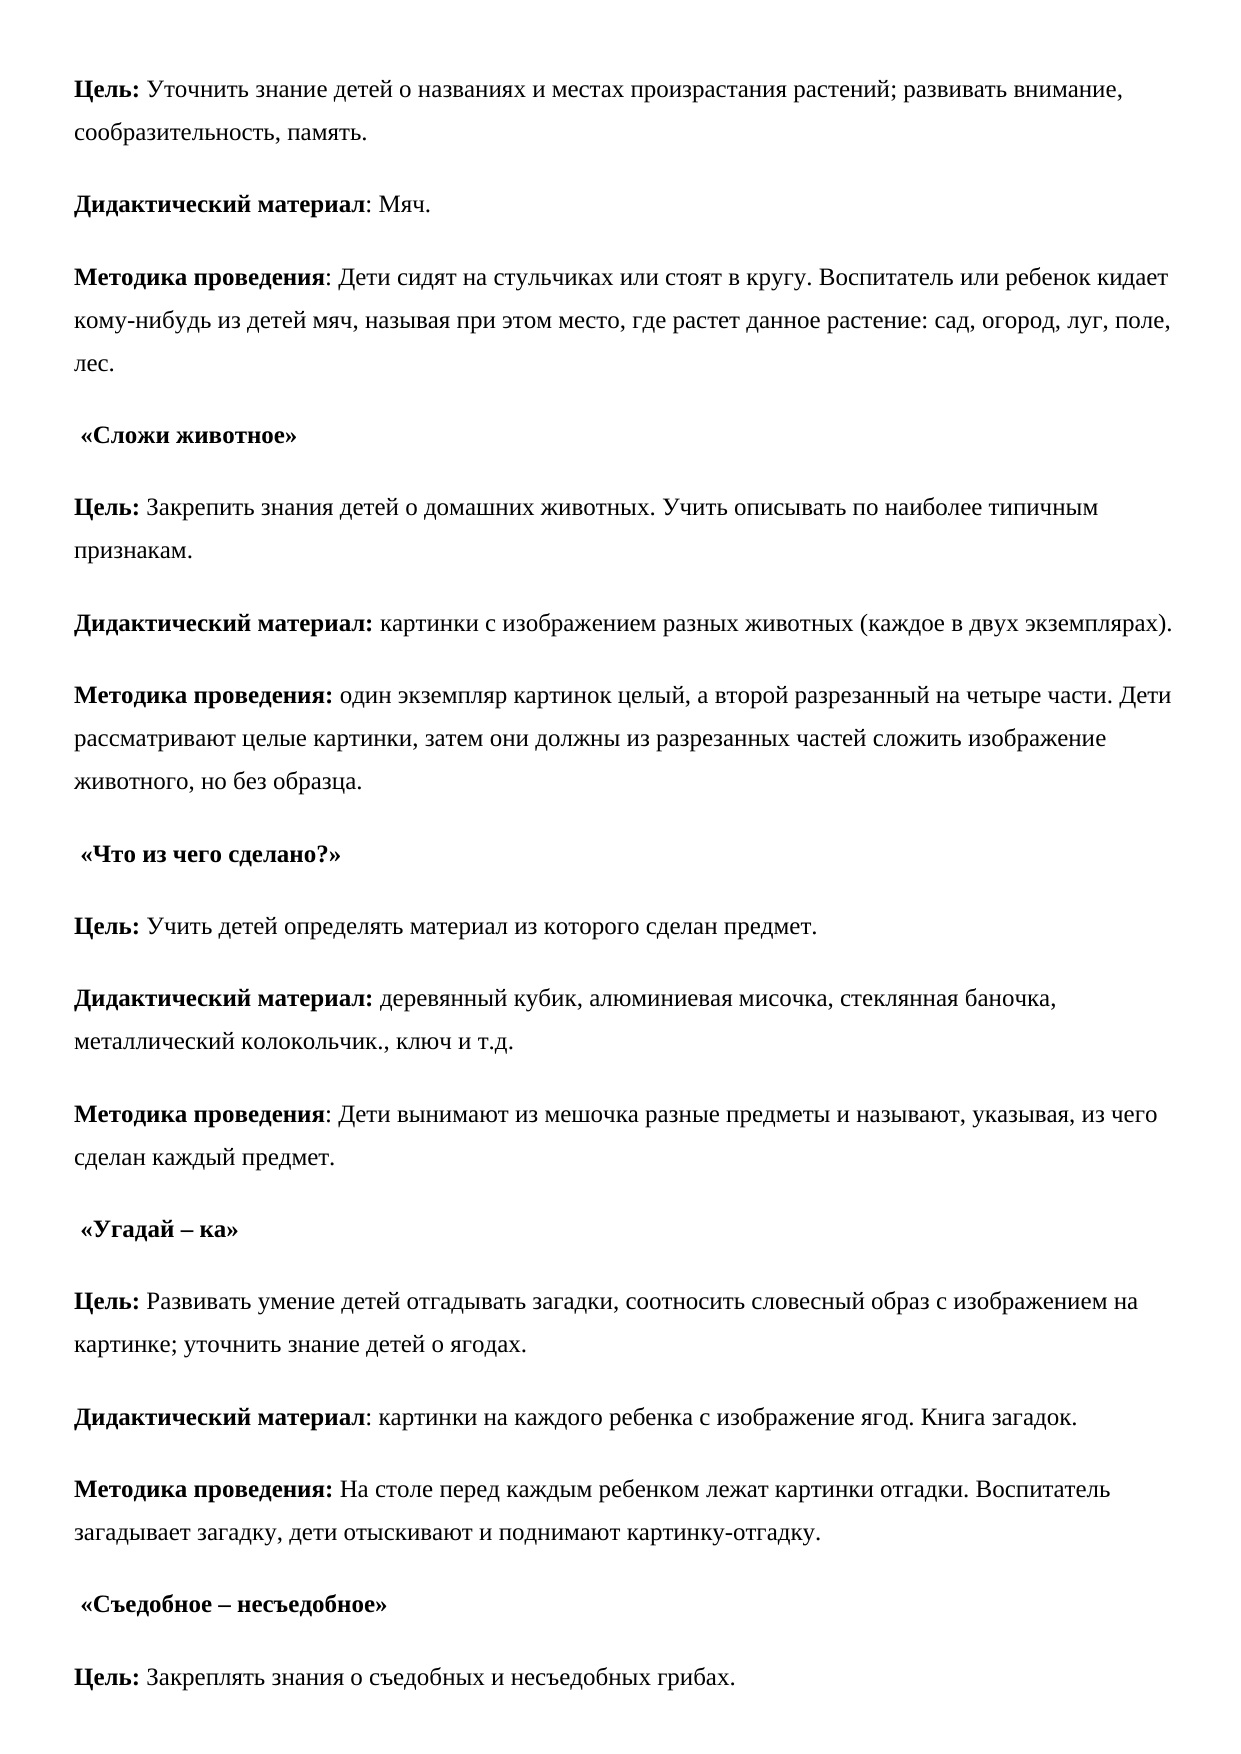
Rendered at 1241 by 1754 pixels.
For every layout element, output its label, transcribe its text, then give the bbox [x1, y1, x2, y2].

text Методика проведения: Дети сидят на стульчиках или стоят в кругу. Воспитатель или ребенок кидает кому-нибудь из детей мяч, называя при этом место, где растет данное растение: сад, огород, луг, поле, лес. [74, 262, 1181, 377]
text Методика проведения: На столе перед каждым ребенком лежат картинки отгадки. Воспитатель загадывает загадку, дети отыскивают и поднимают картинку-отгадку. [74, 1474, 1181, 1546]
text Цель: Развивать умение детей отгадывать загадки, соотносить словесный образ с изображением на картинке; уточнить знание детей о ягодах. [74, 1286, 1181, 1358]
text Цель: Учить детей определять материал из которого сделан предмет. [74, 911, 1181, 940]
text Дидактический материал: деревянный кубик, алюминиевая мисочка, стеклянная баночка, металлический колокольчик., ключ и т.д. [74, 983, 1181, 1055]
text Дидактический материал: картинки с изображением разных животных (каждое в двух экземплярах). [74, 608, 1181, 637]
text Цель: Уточнить знание детей о названиях и местах произрастания растений; развивать внимание, сообразительность, память. [74, 74, 1181, 146]
text Методика проведения: один экземпляр картинок целый, а второй разрезанный на четыре части. Дети рассматривают целые картинки, затем они должны из разрезанных частей сложить изображение животного, но без образца. [74, 680, 1181, 795]
text Цель: Закреплять знания о съедобных и несъедобных грибах. [74, 1662, 1181, 1691]
text «Что из чего сделано?» [74, 839, 1181, 867]
text «Сложи животное» [74, 420, 1181, 449]
text Дидактический материал: Мяч. [74, 189, 1181, 218]
text «Съедобное – несъедобное» [74, 1589, 1181, 1618]
text Дидактический материал: картинки на каждого ребенка с изображение ягод. Книга загадок. [74, 1402, 1181, 1431]
text Цель: Закрепить знания детей о домашних животных. Учить описывать по наиболее типичным признакам. [74, 492, 1181, 564]
text Методика проведения: Дети вынимают из мешочка разные предметы и называют, указывая, из чего сделан каждый предмет. [74, 1099, 1181, 1171]
text «Угадай – ка» [74, 1214, 1181, 1243]
